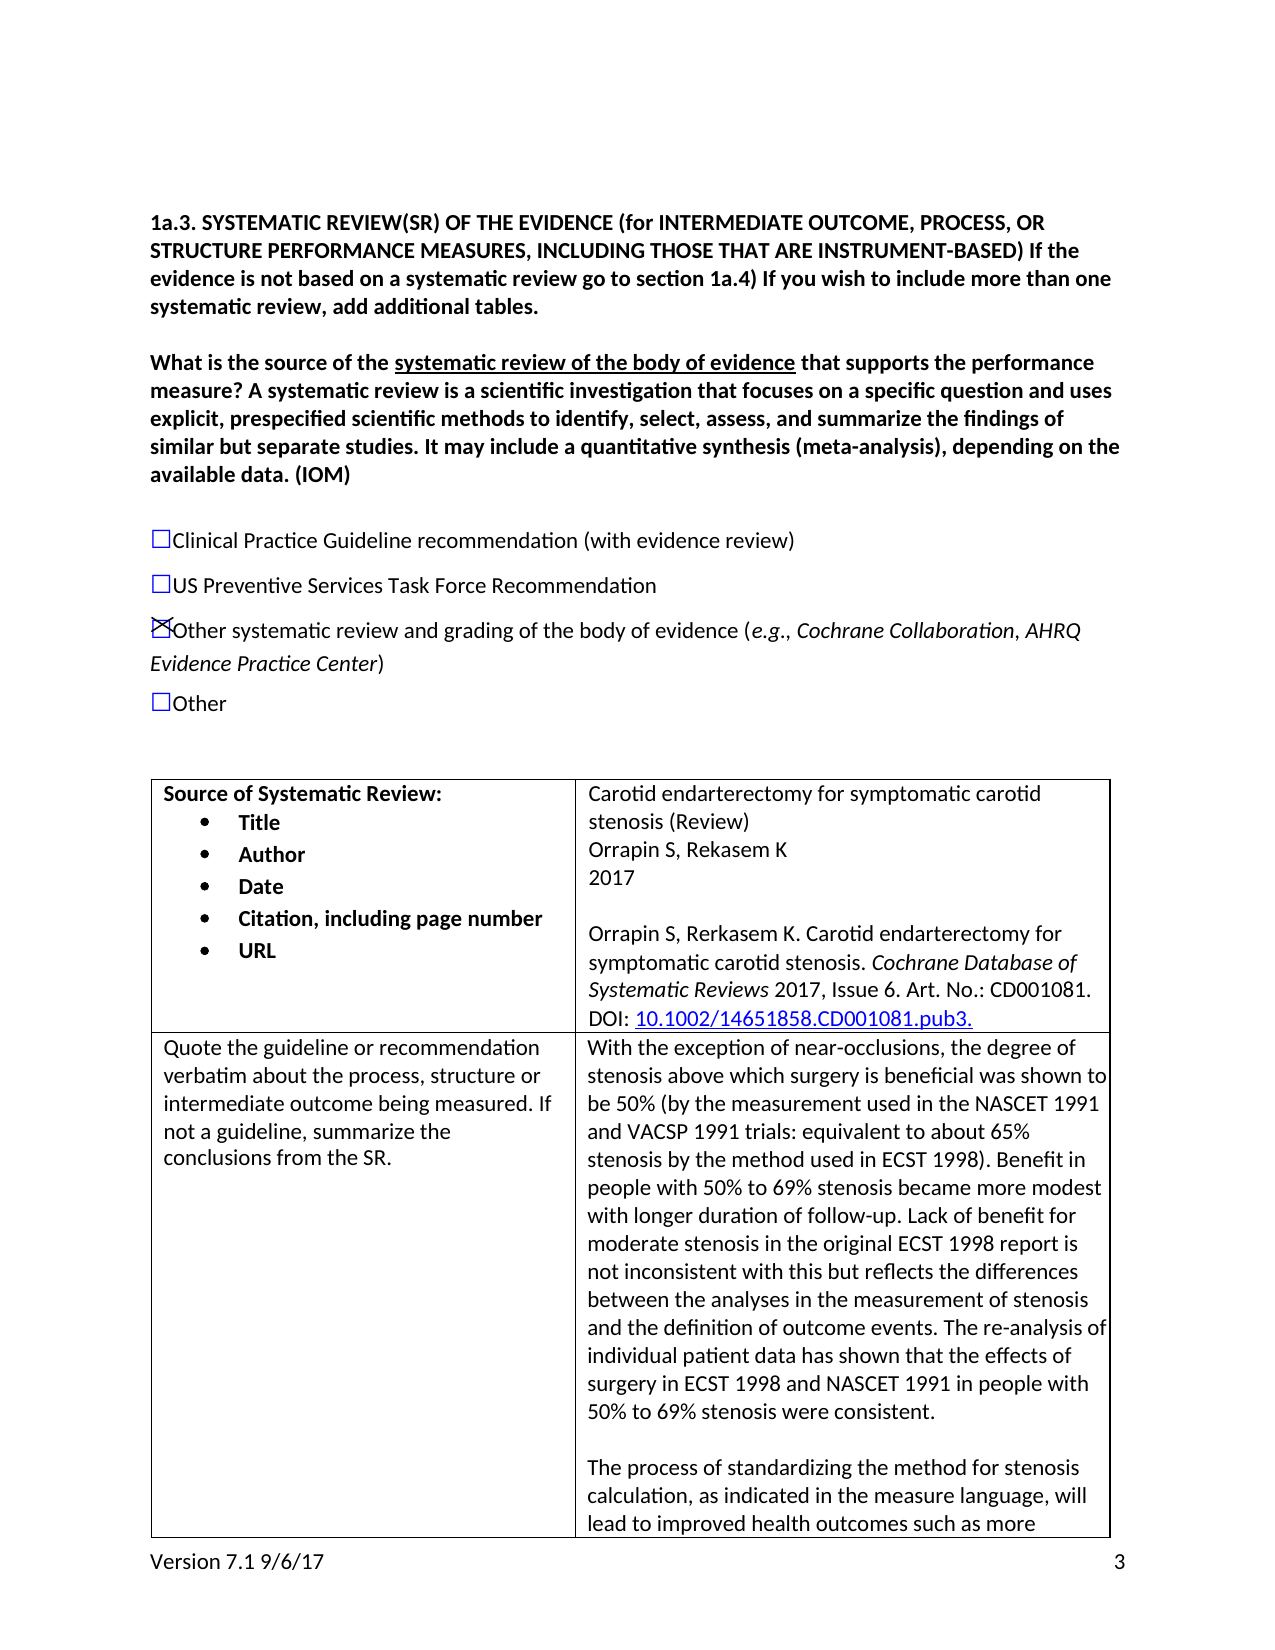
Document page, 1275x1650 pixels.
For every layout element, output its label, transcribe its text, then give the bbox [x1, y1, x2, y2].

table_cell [152, 1033, 575, 1537]
text ☐Other systematic review and grading of the body of evidence (e.g., Cochrane Collaboration, AHRQ Evidence Practice Center) [150, 612, 1092, 677]
table_header Carotid endarterectomy for symptomatic carotid stenosis (Review) Orrapin S, Rekasem K 2017 Orrapin S, Rerkasem K. Carotid endarterectomy for symptomatic carotid stenosis. Cochrane Database of Systematic Reviews 2017, Issue 6. Art. No.: CD001081. DOI: 10.1002/14651858.CD001081.pub3. [576, 780, 1109, 1032]
subtitle ☐Other [150, 684, 1185, 718]
subtitle ☐Clinical Practice Guideline recommendation (with evidence review) [150, 521, 1185, 555]
text 1a.3. SYSTEMATIC REVIEW(SR) OF THE EVIDENCE (for INTERMEDIATE OUTCOME, PROCESS, OR STRUCTURE PERFORMANCE MEASURES, INCLUDING THOSE THAT ARE INSTRUMENT-BASED) If the [150, 208, 1082, 264]
text ☐US Preventive Services Task Force Recommendation [150, 567, 1185, 601]
text What is the source of the systematic review of the body of evidence that supports the performance measure? A systematic review is a scientific investigation that focuses on a specific question and uses explicit, prespecified scientific methods to identify, select, assess, and summarize the findings of similar but separate studies. It may include a quantitative synthesis (meta-analysis), depending on the available data. (IOM) [150, 348, 1123, 488]
table_header Source of Systematic Review: Title Author Date Citation, including page number URL [152, 780, 575, 1032]
text evidence is not based on a systematic review go to section 1a.4) If you wish to include more than one systematic review, add additional tables. [150, 264, 1115, 320]
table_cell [576, 1033, 1109, 1537]
